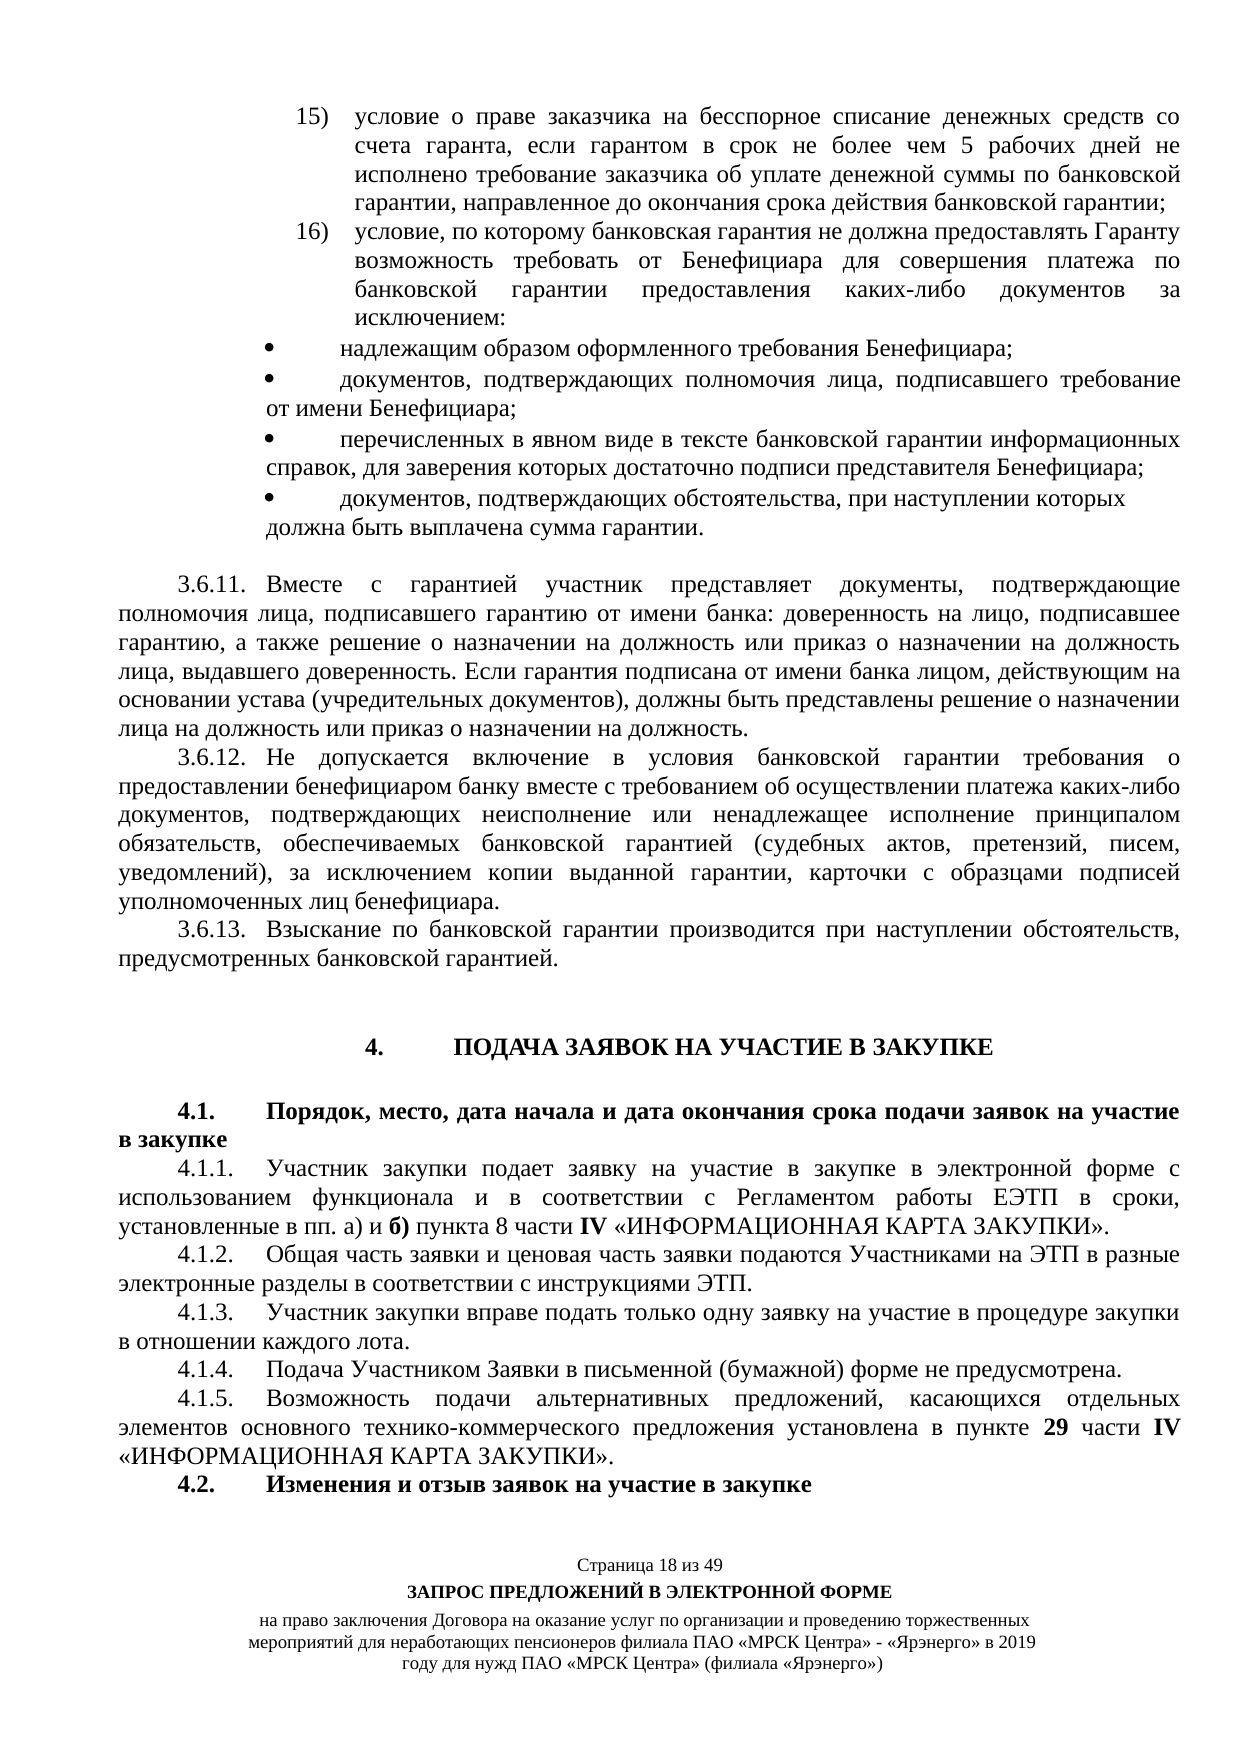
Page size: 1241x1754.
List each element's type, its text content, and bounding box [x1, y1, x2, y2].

subtitle ПОДАЧА ЗАЯВОК НА УЧАСТИЕ В ЗАКУПКЕ [118, 1032, 1181, 1061]
list условие о праве заказчика на бесспорное списание денежных средств со счета гаранта, если гарантом в срок не более чем 5 рабочих дней не исполнено требование заказчика об уплате денежной суммы по банковской гарантии, направленное до окончания срока действия банковской гарантии; [295, 101, 1181, 216]
subtitle Изменения и отзыв заявок на участие в закупке [118, 1469, 1181, 1498]
subtitle Взыскание по банковской гарантии производится при наступлении обстоятельств, предусмотренных банковской гарантией. [118, 914, 1181, 972]
list документов, подтверждающих обстоятельства, при наступлении которых должна быть выплачена сумма гарантии. [265, 483, 1181, 541]
subtitle Не допускается включение в условия банковской гарантии требования о предоставлении бенефициаром банку вместе с требованием об осуществлении платежа каких-либо документов, подтверждающих неисполнение или ненадлежащее исполнение принципалом обязательств, обеспечиваемых банковской гарантией (судебных актов, претензий, писем, уведомлений), за исключением копии выданной гарантии, карточки с образцами подписей уполномоченных лиц бенефициара. [118, 742, 1181, 914]
subtitle Вместе с гарантией участник представляет документы, подтверждающие полномочия лица, подписавшего гарантию от имени банка: доверенность на лицо, подписавшее гарантию, а также решение о назначении на должность или приказ о назначении на должность лица, выдавшего доверенность. Если гарантия подписана от имени банка лицом, действующим на основании устава (учредительных документов), должны быть представлены решение о назначении лица на должность или приказ о назначении на должность. [118, 569, 1181, 742]
subtitle Порядок, место, дата начала и дата окончания срока подачи заявок на участие в закупке [118, 1096, 1181, 1153]
subtitle Подача Участником Заявки в письменной (бумажной) форме не предусмотрена. [118, 1354, 1181, 1383]
subtitle Возможность подачи альтернативных предложений, касающихся отдельных элементов основного технико-коммерческого предложения установлена в пункте 29 части IV «ИНФОРМАЦИОННАЯ КАРТА ЗАКУПКИ». [118, 1383, 1181, 1469]
subtitle Участник закупки подает заявку на участие в закупке в электронной форме с использованием функционала и в соответствии с Регламентом работы ЕЭТП в сроки, установленные в пп. а) и б) пункта 8 части IV «ИНФОРМАЦИОННАЯ КАРТА ЗАКУПКИ». [118, 1153, 1181, 1239]
list условие, по которому банковская гарантия не должна предоставлять Гаранту возможность требовать от Бенефициара для совершения платежа по банковской гарантии предоставления каких-либо документов за исключением: [295, 216, 1181, 331]
list надлежащим образом оформленного требования Бенефициара; [265, 333, 1181, 362]
list перечисленных в явном виде в тексте банковской гарантии информационных справок, для заверения которых достаточно подписи представителя Бенефициара; [265, 424, 1181, 481]
subtitle Общая часть заявки и ценовая часть заявки подаются Участниками на ЭТП в разные электронные разделы в соответствии с инструкциями ЭТП. [118, 1239, 1181, 1297]
list документов, подтверждающих полномочия лица, подписавшего требование от имени Бенефициара; [265, 364, 1181, 422]
subtitle Участник закупки вправе подать только одну заявку на участие в процедуре закупки в отношении каждого лота. [118, 1297, 1181, 1354]
